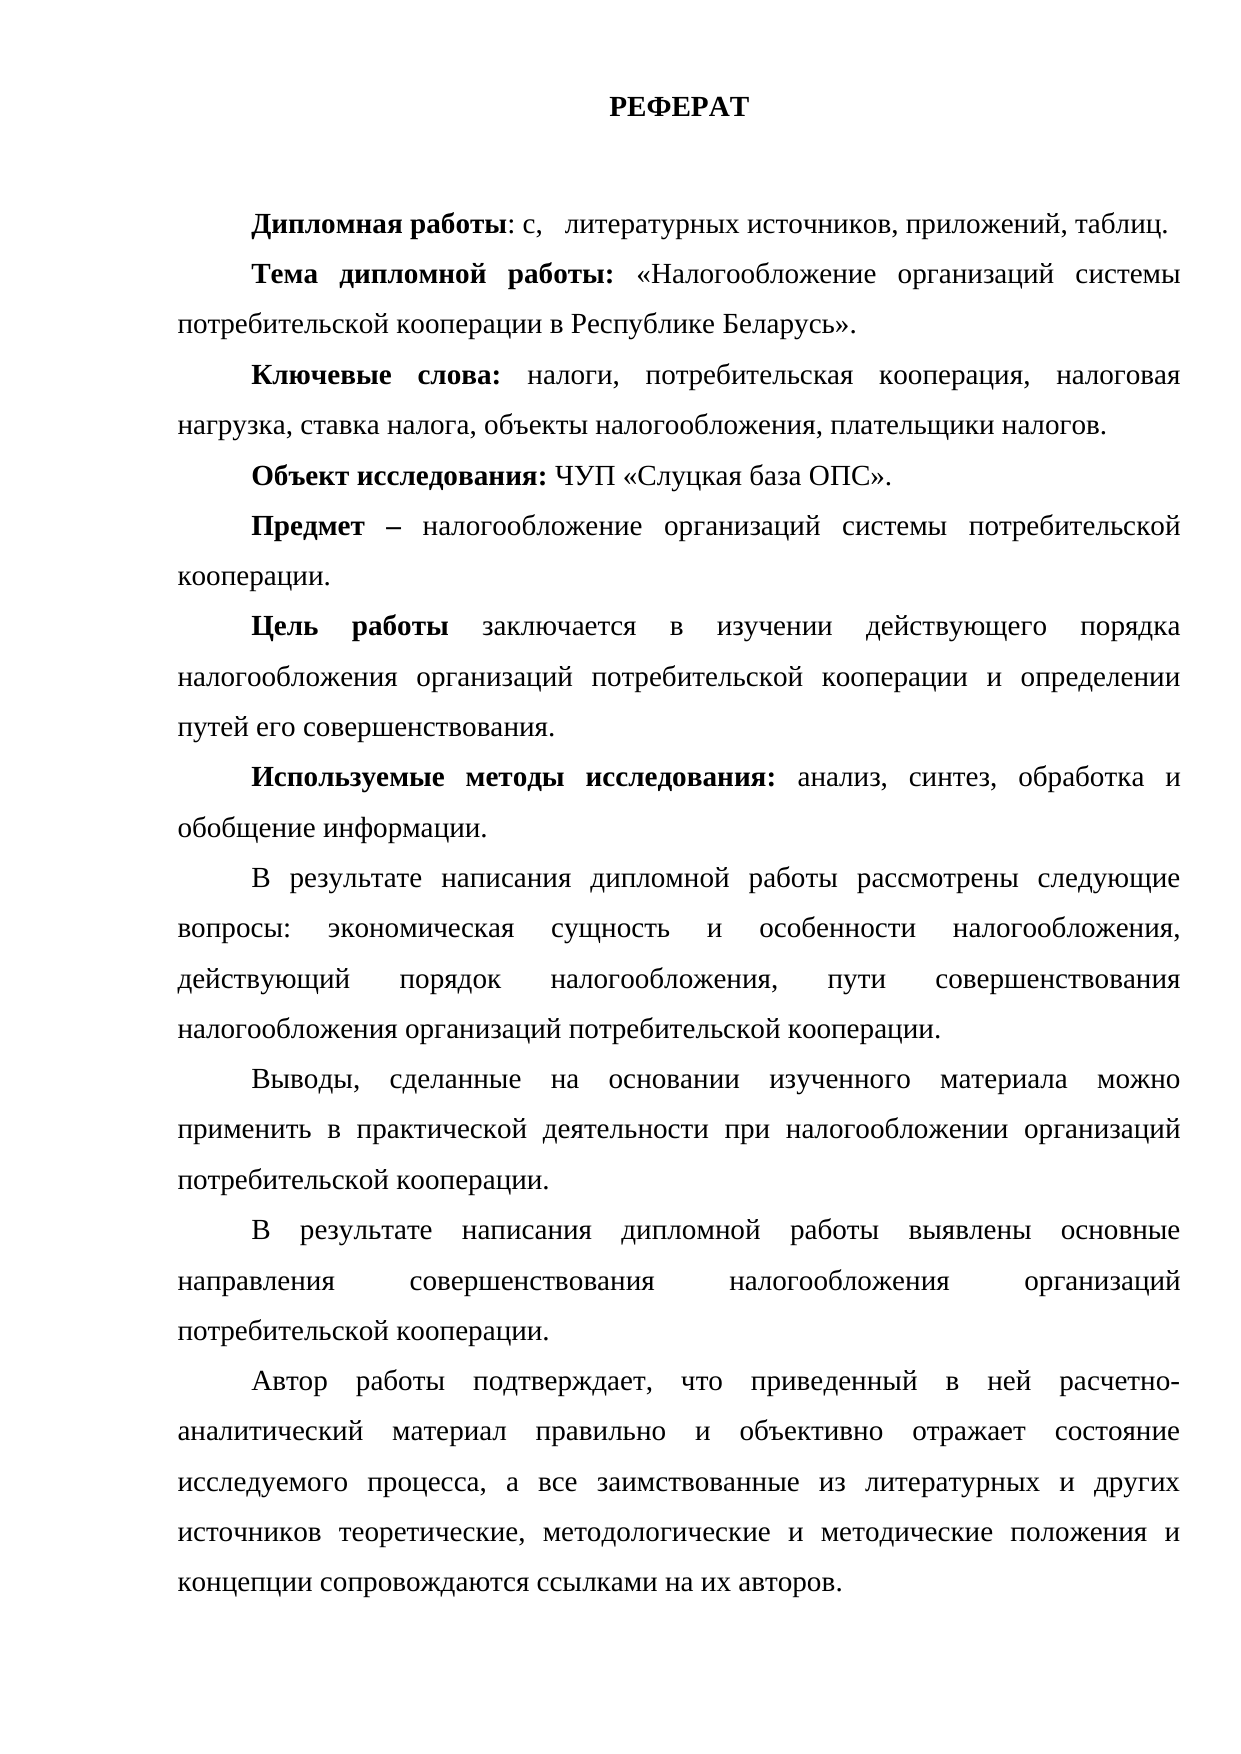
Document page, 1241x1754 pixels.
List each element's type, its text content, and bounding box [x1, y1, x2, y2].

text Дипломная работы: с, литературных источников, приложений, таблиц. [177, 206, 1181, 239]
text Ключевые слова: налоги, потребительская кооперация, налоговая нагрузка, ставка налога, объекты налогообложения, плательщики налогов. [177, 357, 1181, 441]
text Объект исследования: ЧУП «Слуцкая база ОПС». [177, 458, 1181, 491]
text Предмет – налогообложение организаций системы потребительской кооперации. [177, 508, 1181, 592]
text Цель работы заключается в изучении действующего порядка налогообложения организаций потребительской кооперации и определении путей его совершенствования. [177, 608, 1181, 743]
text Тема дипломной работы: «Налогообложение организаций системы потребительской кооперации в Республике Беларусь». [177, 256, 1181, 340]
text Используемые методы исследования: анализ, синтез, обработка и обобщение информации. [177, 759, 1181, 843]
text РЕФЕРАТ [177, 89, 1181, 122]
text Автор работы подтверждает, что приведенный в ней расчетно-аналитический материал правильно и объективно отражает состояние исследуемого процесса, а все заимствованные из литературных и других источников теоретические, методологические и методические положения и концепции сопровождаются ссылками на их авторов. [177, 1363, 1181, 1598]
text В результате написания дипломной работы выявлены основные направления совершенствования налогообложения организаций потребительской кооперации. [177, 1212, 1181, 1346]
text Выводы, сделанные на основании изученного материала можно применить в практической деятельности при налогообложении организаций потребительской кооперации. [177, 1061, 1181, 1196]
text В результате написания дипломной работы рассмотрены следующие вопросы: экономическая сущность и особенности налогообложения, действующий порядок налогообложения, пути совершенствования налогообложения организаций потребительской кооперации. [177, 860, 1181, 1044]
